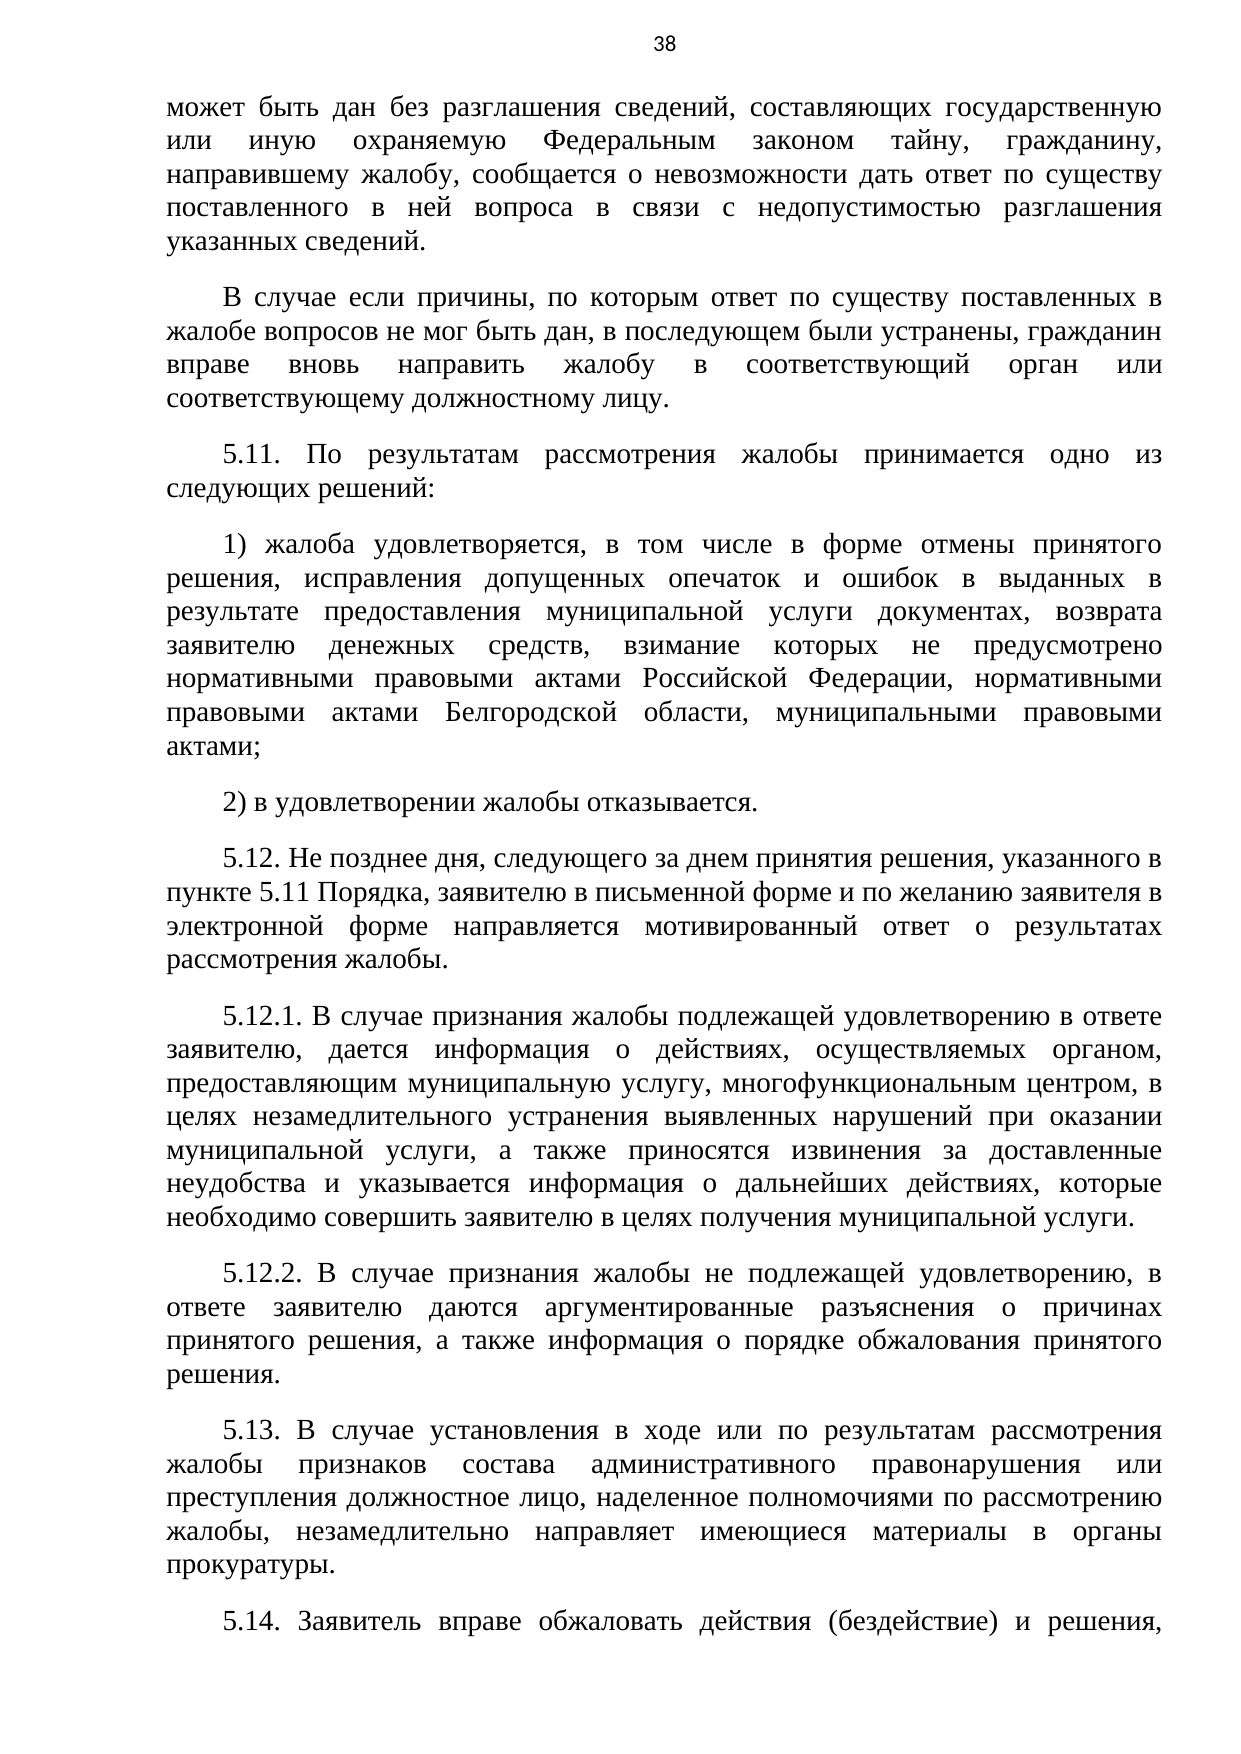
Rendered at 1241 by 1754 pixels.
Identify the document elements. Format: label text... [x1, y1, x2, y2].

text 5.12.2. В случае признания жалобы не подлежащей удовлетворению, в ответе заявителю даются аргументированные разъяснения о причинах принятого решения, а также информация о порядке обжалования принятого решения. [166, 1255, 1163, 1389]
text 5.11. По результатам рассмотрения жалобы принимается одно из следующих решений: [166, 436, 1163, 503]
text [166, 1603, 1163, 1637]
text 5.13. В случае установления в ходе или по результатам рассмотрения жалобы признаков состава административного правонарушения или преступления должностное лицо, наделенное полномочиями по рассмотрению жалобы, незамедлительно направляет имеющиеся материалы в органы прокуратуры. [166, 1412, 1163, 1580]
text 5.12.1. В случае признания жалобы подлежащей удовлетворению в ответе заявителю, дается информация о действиях, осуществляемых органом, предоставляющим муниципальную услугу, многофункциональным центром, в целях незамедлительного устранения выявленных нарушений при оказании муниципальной услуги, а также приносятся извинения за доставленные неудобства и указывается информация о дальнейших действиях, которые необходимо совершить заявителю в целях получения муниципальной услуги. [166, 998, 1163, 1232]
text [166, 89, 1163, 256]
text 5.12. Не позднее дня, следующего за днем принятия решения, указанного в пункте 5.11 Порядка, заявителю в письменной форме и по желанию заявителя в электронной форме направляется мотивированный ответ о результатах рассмотрения жалобы. [166, 841, 1163, 975]
text 1) жалоба удовлетворяется, в том числе в форме отмены принятого решения, исправления допущенных опечаток и ошибок в выданных в результате предоставления муниципальной услуги документах, возврата заявителю денежных средств, взимание которых не предусмотрено нормативными правовыми актами Российской Федерации, нормативными правовыми актами Белгородской области, муниципальными правовыми актами; [166, 526, 1163, 761]
text В случае если причины, по которым ответ по существу поставленных в жалобе вопросов не мог быть дан, в последующем были устранены, гражданин вправе вновь направить жалобу в соответствующий орган или соответствующему должностному лицу. [166, 279, 1163, 413]
text 2) в удовлетворении жалобы отказывается. [166, 784, 1163, 818]
